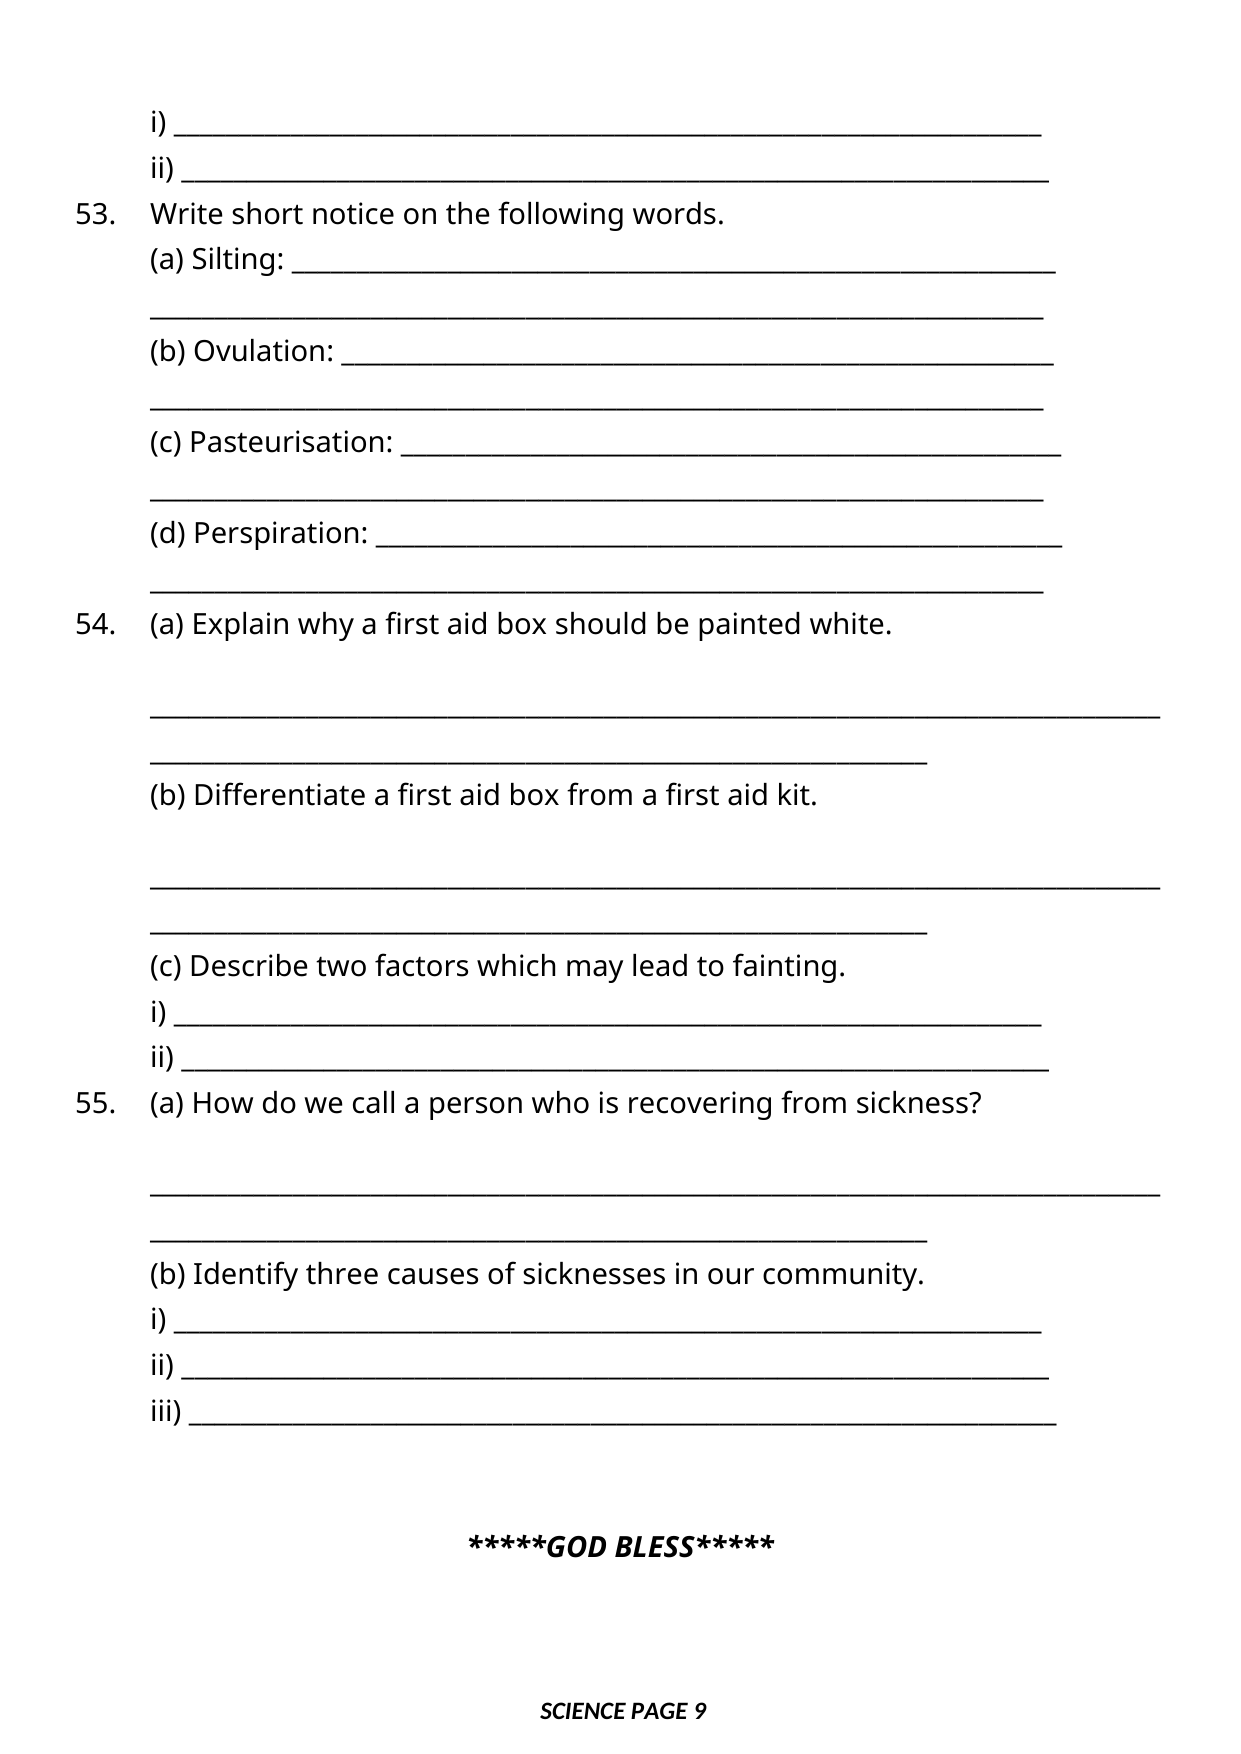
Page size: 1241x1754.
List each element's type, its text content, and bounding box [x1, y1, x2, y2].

text i) ___________________________________________________________________ [75, 1299, 1165, 1338]
text i) ___________________________________________________________________ [75, 991, 1165, 1031]
text (c) Pasteurisation: ___________________________________________________ [75, 421, 1165, 461]
text (a) Silting: ___________________________________________________________ [75, 239, 1165, 278]
text 54. (a) Explain why a first aid box should be painted white. [75, 604, 1165, 643]
text _____________________________________________________________________ [75, 467, 1165, 506]
text ii) ___________________________________________________________________ [75, 1037, 1165, 1076]
text __________________________________________________________________________________________________________________________________________ [75, 649, 1165, 768]
text _____________________________________________________________________ [75, 376, 1165, 415]
text ii) ___________________________________________________________________ [75, 1344, 1165, 1384]
text 55. (a) How do we call a person who is recovering from sickness? [75, 1082, 1165, 1122]
text (b) Identify three causes of sicknesses in our community. [75, 1253, 1165, 1293]
text _____________________________________________________________________ [75, 558, 1165, 598]
text (c) Describe two factors which may lead to fainting. [75, 945, 1165, 985]
text 53. Write short notice on the following words. [75, 193, 1165, 233]
text (b) Ovulation: _______________________________________________________ [75, 330, 1165, 369]
text *****GOD BLESS***** [75, 1527, 1165, 1566]
text ii) ___________________________________________________________________ [75, 147, 1165, 187]
text _____________________________________________________________________ [75, 284, 1165, 324]
text i) ___________________________________________________________________ [75, 102, 1165, 141]
text iii) ___________________________________________________________________ [75, 1390, 1165, 1429]
text (d) Perspiration: _____________________________________________________ [75, 512, 1165, 552]
text (b) Differentiate a first aid box from a first aid kit. [75, 774, 1165, 814]
text __________________________________________________________________________________________________________________________________________ [75, 820, 1165, 939]
text __________________________________________________________________________________________________________________________________________ [75, 1128, 1165, 1247]
